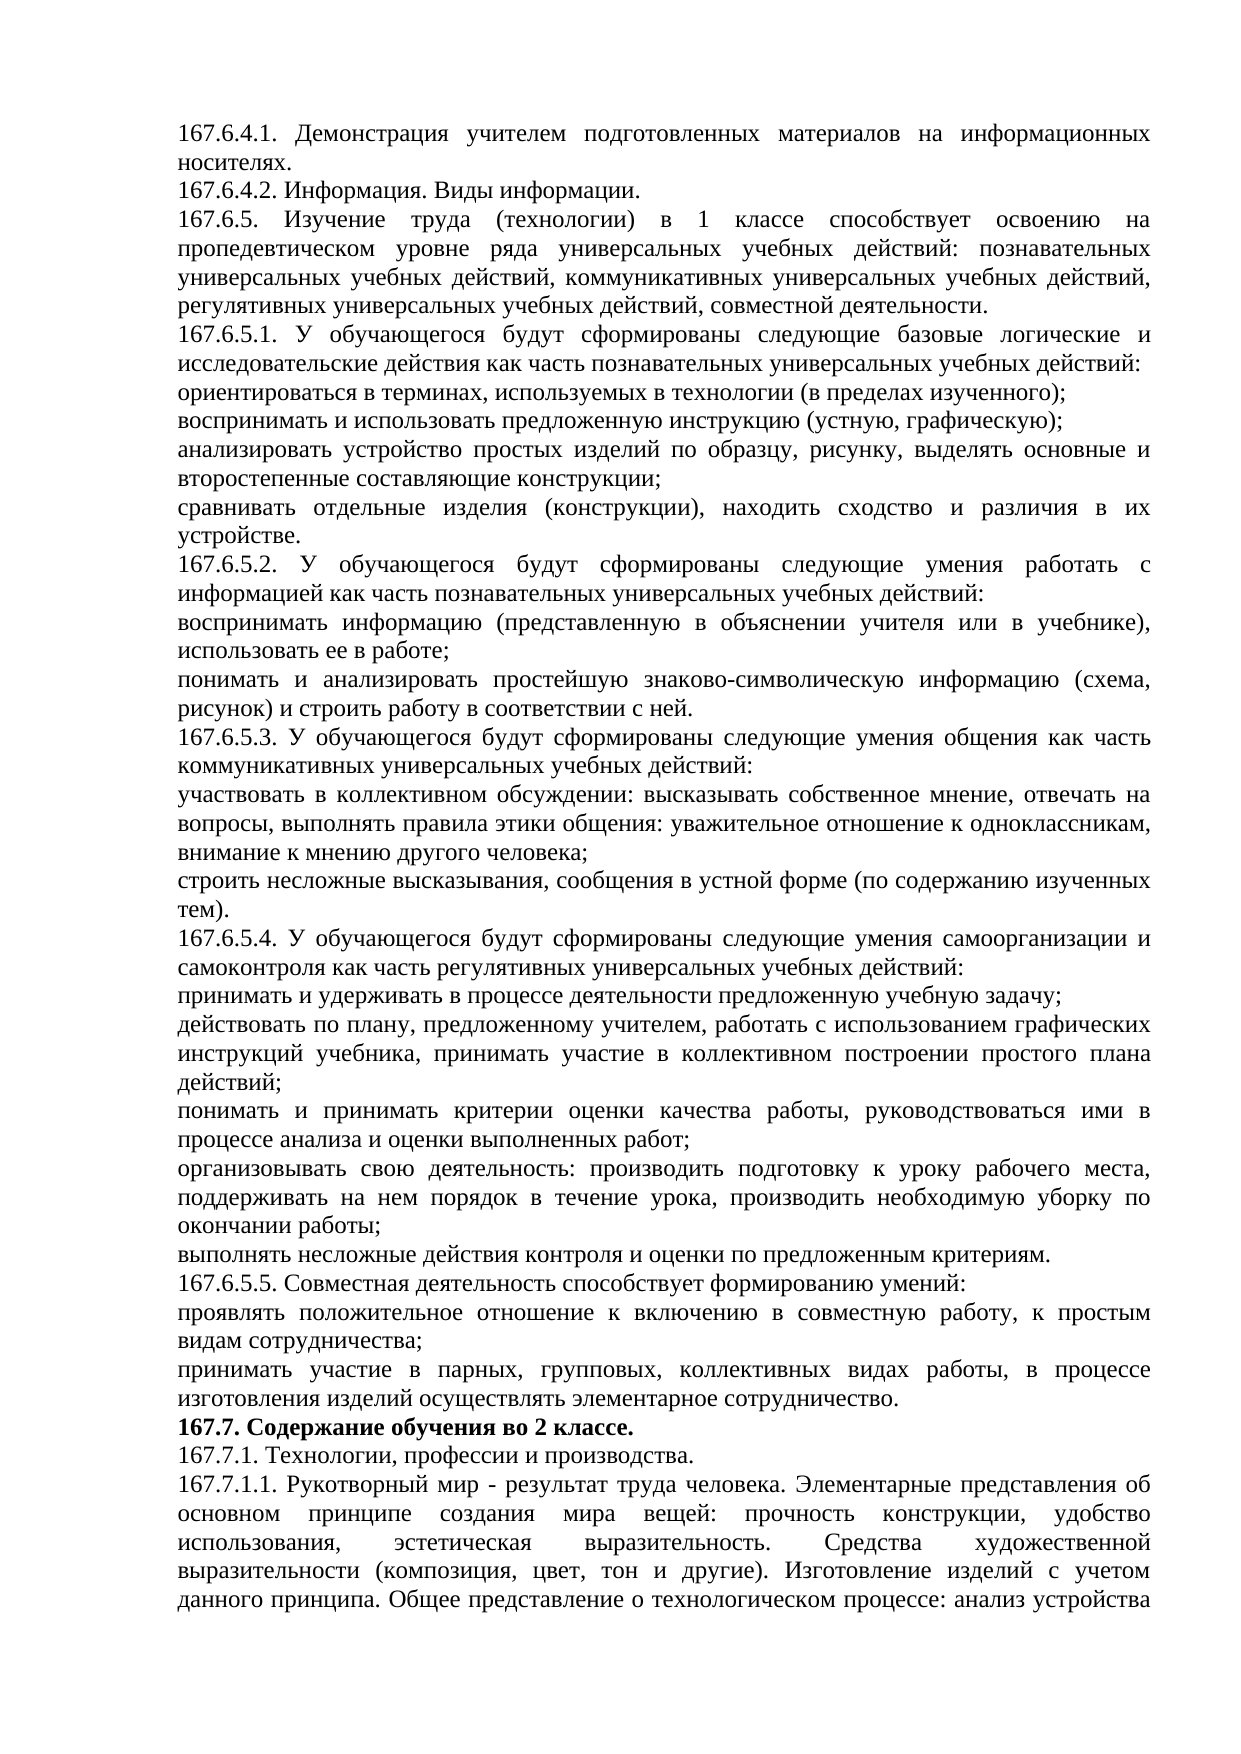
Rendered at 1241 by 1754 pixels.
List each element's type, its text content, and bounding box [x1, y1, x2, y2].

text 167.6.5.2. У обучающегося будут сформированы следующие умения работать с информацией как часть познавательных универсальных учебных действий: [177, 549, 1152, 607]
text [177, 1469, 1152, 1613]
text анализировать устройство простых изделий по образцу, рисунку, выделять основные и второстепенные составляющие конструкции; [177, 434, 1152, 492]
text выполнять несложные действия контроля и оценки по предложенным критериям. [177, 1239, 1152, 1268]
text 167.7.1. Технологии, профессии и производства. [177, 1441, 1152, 1469]
text 167.6.4.2. Информация. Виды информации. [177, 176, 1152, 204]
text участвовать в коллективном обсуждении: высказывать собственное мнение, отвечать на вопросы, выполнять правила этики общения: уважительное отношение к одноклассникам, внимание к мнению другого человека; [177, 779, 1152, 866]
text понимать и анализировать простейшую знаково-символическую информацию (схема, рисунок) и строить работу в соответствии с ней. [177, 664, 1152, 722]
text воспринимать и использовать предложенную инструкцию (устную, графическую); [177, 406, 1152, 434]
text понимать и принимать критерии оценки качества работы, руководствоваться ими в процессе анализа и оценки выполненных работ; [177, 1096, 1152, 1153]
text 167.6.5.4. У обучающегося будут сформированы следующие умения самоорганизации и самоконтроля как часть регулятивных универсальных учебных действий: [177, 923, 1152, 981]
text сравнивать отдельные изделия (конструкции), находить сходство и различия в их устройстве. [177, 492, 1152, 549]
text 167.7. Содержание обучения во 2 классе. [177, 1412, 1152, 1441]
text ориентироваться в терминах, используемых в технологии (в пределах изученного); [177, 377, 1152, 406]
text 167.6.5.3. У обучающегося будут сформированы следующие умения общения как часть коммуникативных универсальных учебных действий: [177, 722, 1152, 779]
text действовать по плану, предложенному учителем, работать с использованием графических инструкций учебника, принимать участие в коллективном построении простого плана действий; [177, 1009, 1152, 1096]
text 167.6.5. Изучение труда (технологии) в 1 классе способствует освоению на пропедевтическом уровне ряда универсальных учебных действий: познавательных универсальных учебных действий, коммуникативных универсальных учебных действий, регулятивных универсальных учебных действий, совместной деятельности. [177, 204, 1152, 319]
text строить несложные высказывания, сообщения в устной форме (по содержанию изученных тем). [177, 866, 1152, 923]
text проявлять положительное отношение к включению в совместную работу, к простым видам сотрудничества; [177, 1297, 1152, 1354]
text воспринимать информацию (представленную в объяснении учителя или в учебнике), использовать ее в работе; [177, 607, 1152, 664]
text организовывать свою деятельность: производить подготовку к уроку рабочего места, поддерживать на нем порядок в течение урока, производить необходимую уборку по окончании работы; [177, 1153, 1152, 1239]
text принимать и удерживать в процессе деятельности предложенную учебную задачу; [177, 981, 1152, 1009]
text 167.6.5.1. У обучающегося будут сформированы следующие базовые логические и исследовательские действия как часть познавательных универсальных учебных действий: [177, 319, 1152, 377]
text 167.6.5.5. Совместная деятельность способствует формированию умений: [177, 1268, 1152, 1297]
text 167.6.4.1. Демонстрация учителем подготовленных материалов на информационных носителях. [177, 118, 1152, 176]
text принимать участие в парных, групповых, коллективных видах работы, в процессе изготовления изделий осуществлять элементарное сотрудничество. [177, 1354, 1152, 1412]
